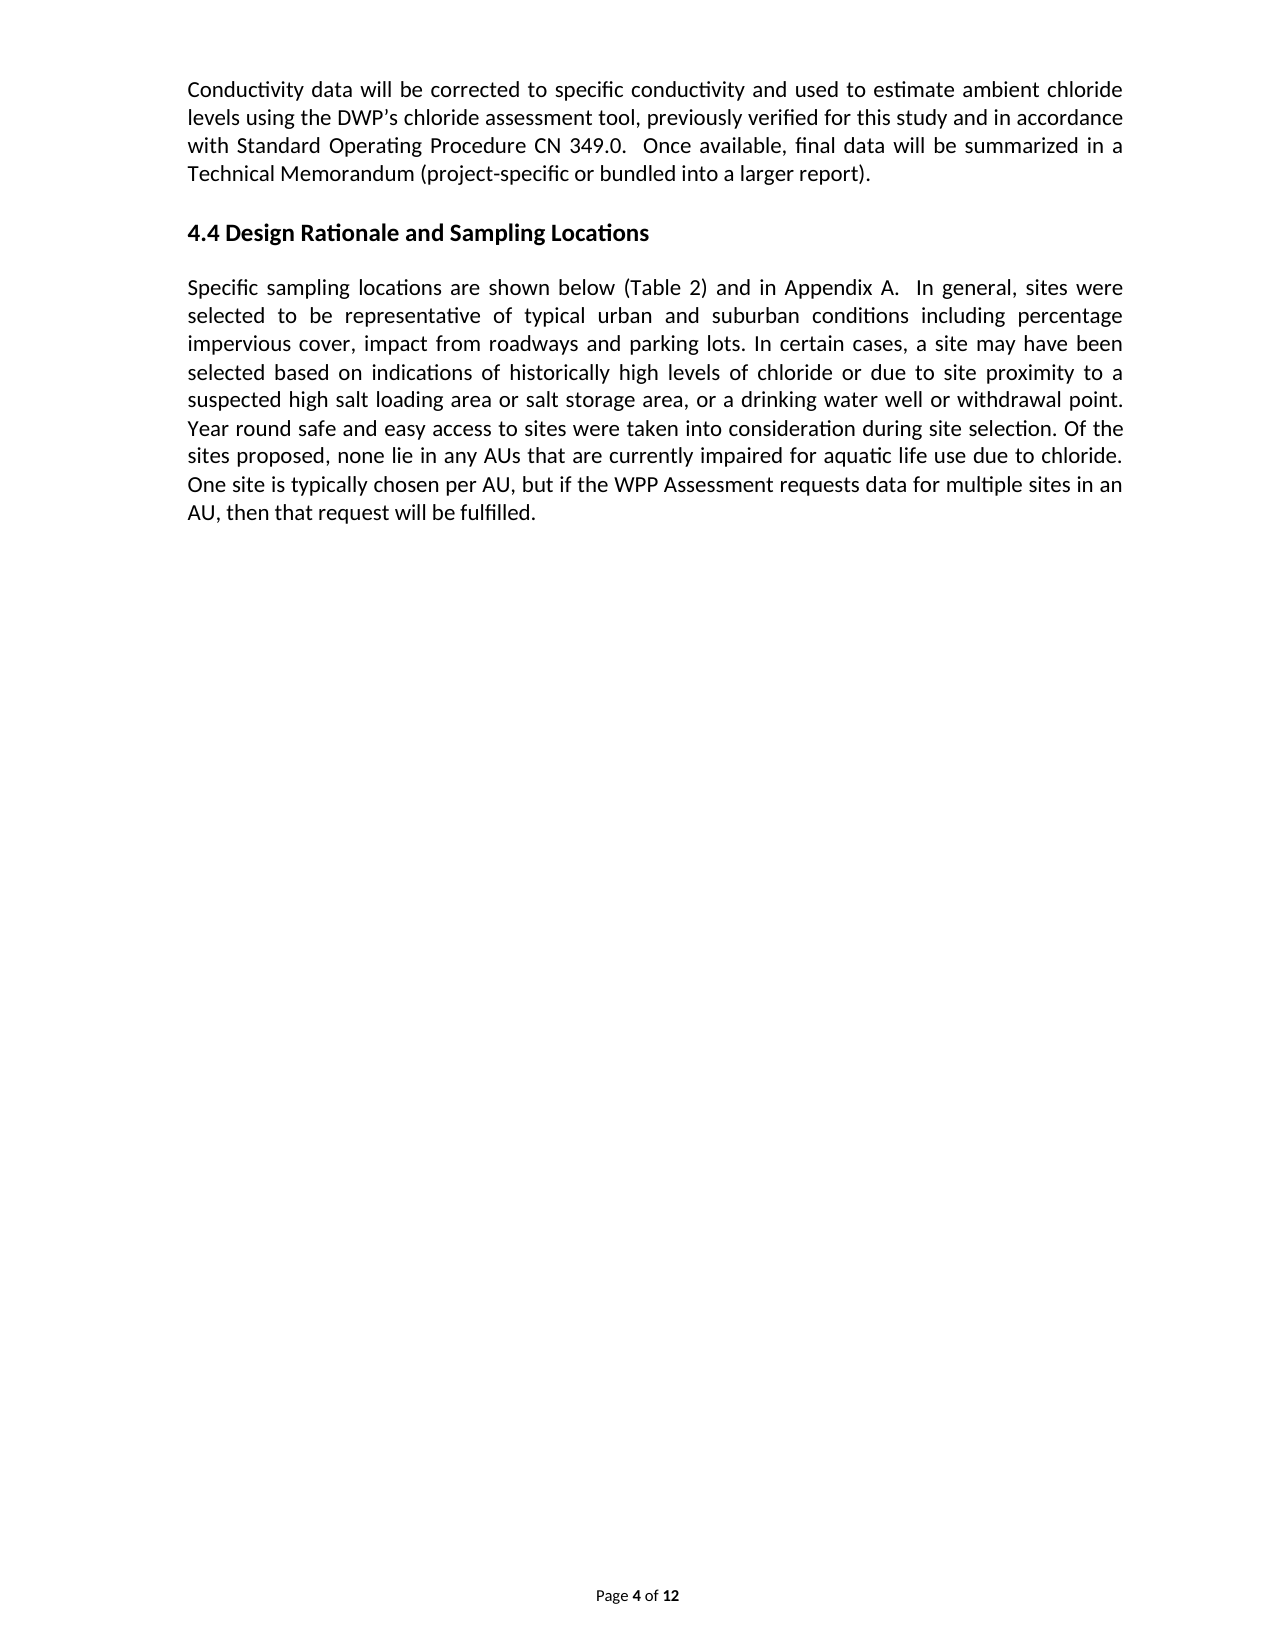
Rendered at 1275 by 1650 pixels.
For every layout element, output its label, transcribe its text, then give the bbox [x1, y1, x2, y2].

text 4.4 Design Rationale and Sampling Locations [150, 218, 1125, 248]
text Conductivity data will be corrected to specific conductivity and used to estimate ambient chloride levels using the DWP’s chloride assessment tool, previously verified for this study and in accordance with Standard Operating Procedure CN 349.0. Once available, final data will be summarized in a Technical Memorandum (project-specific or bundled into a larger report). [187, 75, 1125, 187]
text Specific sampling locations are shown below (Table 2) and in Appendix A. In general, sites were selected to be representative of typical urban and suburban conditions including percentage impervious cover, impact from roadways and parking lots. In certain cases, a site may have been selected based on indications of historically high levels of chloride or due to site proximity to a suspected high salt loading area or salt storage area, or a drinking water well or withdrawal point. Year round safe and easy access to sites were taken into consideration during site selection. Of the sites proposed, none lie in any AUs that are currently impaired for aquatic life use due to chloride. One site is typically chosen per AU, but if the WPP Assessment requests data for multiple sites in an AU, then that request will be fulfilled. [187, 273, 1125, 526]
